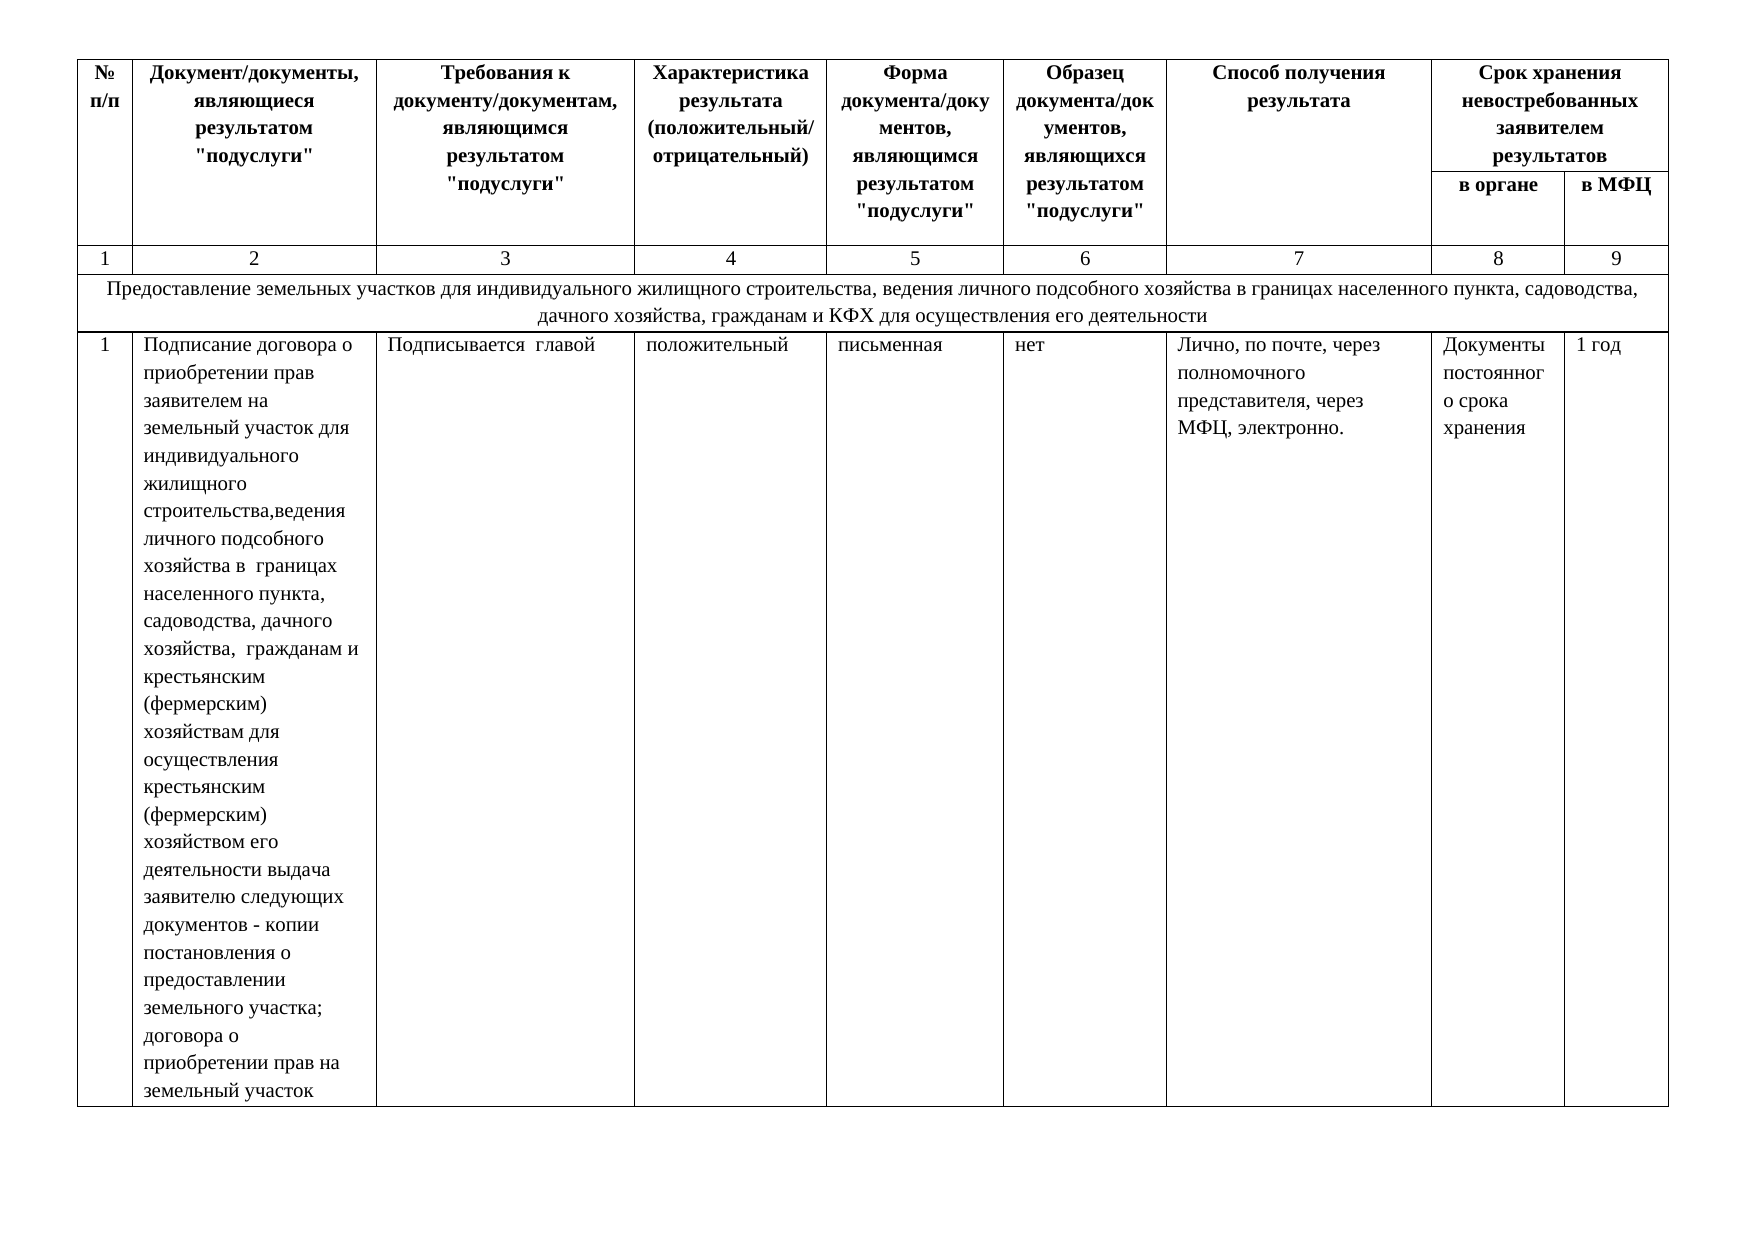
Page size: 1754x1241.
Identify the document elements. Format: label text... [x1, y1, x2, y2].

table_cell 9 [1565, 246, 1668, 274]
table_header № п/п [78, 60, 132, 245]
table_header Требования к документу/документам, являющимся результатом "подуслуги" [377, 60, 634, 245]
table_cell 6 [1004, 246, 1166, 274]
table_cell 7 [1167, 246, 1431, 274]
table_cell Предоставление земельных участков для индивидуального жилищного строительства, ведения личного подсобного хозяйства в границах населенного пункта, садоводства, дачного хозяйства, гражданам и КФХ для осуществления его деятельности [78, 275, 1668, 331]
table_cell 8 [1432, 246, 1564, 274]
table_header Способ получения результата [1167, 60, 1431, 245]
table_cell Документы постоянного срока хранения [1432, 333, 1564, 1106]
table_cell 1 [78, 246, 132, 274]
table_cell нет [1004, 333, 1166, 1106]
table_header Срок хранения невостребованных заявителем результатов [1432, 60, 1668, 171]
table_cell 3 [377, 246, 634, 274]
table_header Характеристика результата (положительный/отрицательный) [635, 60, 826, 245]
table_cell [377, 333, 634, 1106]
table_cell в органе [1432, 172, 1564, 245]
table_cell 1 [78, 333, 132, 1106]
table_cell 5 [827, 246, 1003, 274]
table_cell положительный [635, 333, 826, 1106]
table_header Документ/документы, являющиеся результатом "подуслуги" [133, 60, 376, 245]
table_header Форма документа/документов, являющимся результатом "подуслуги" [827, 60, 1003, 245]
table_cell 1 год [1565, 333, 1668, 1106]
table_header Образец документа/документов, являющихся результатом "подуслуги" [1004, 60, 1166, 245]
table_cell письменная [827, 333, 1003, 1106]
table_cell Подписание договора о приобретении прав заявителем на земельный участок для индивидуального жилищного строительства,ведения личного подсобного хозяйства в границах населенного пункта, садоводства, дачного хозяйства, гражданам и крестьянским (фермерским) хозяйствам для осуществления крестьянским (фермерским) хозяйством его деятельности выдача заявителю следующих документов - копии постановления о предоставлении земельного участка; договора о приобретении прав на земельный участок [133, 333, 376, 1106]
table_cell 2 [133, 246, 376, 274]
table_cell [1167, 333, 1431, 1106]
table_cell в МФЦ [1565, 172, 1668, 245]
table_cell 4 [635, 246, 826, 274]
